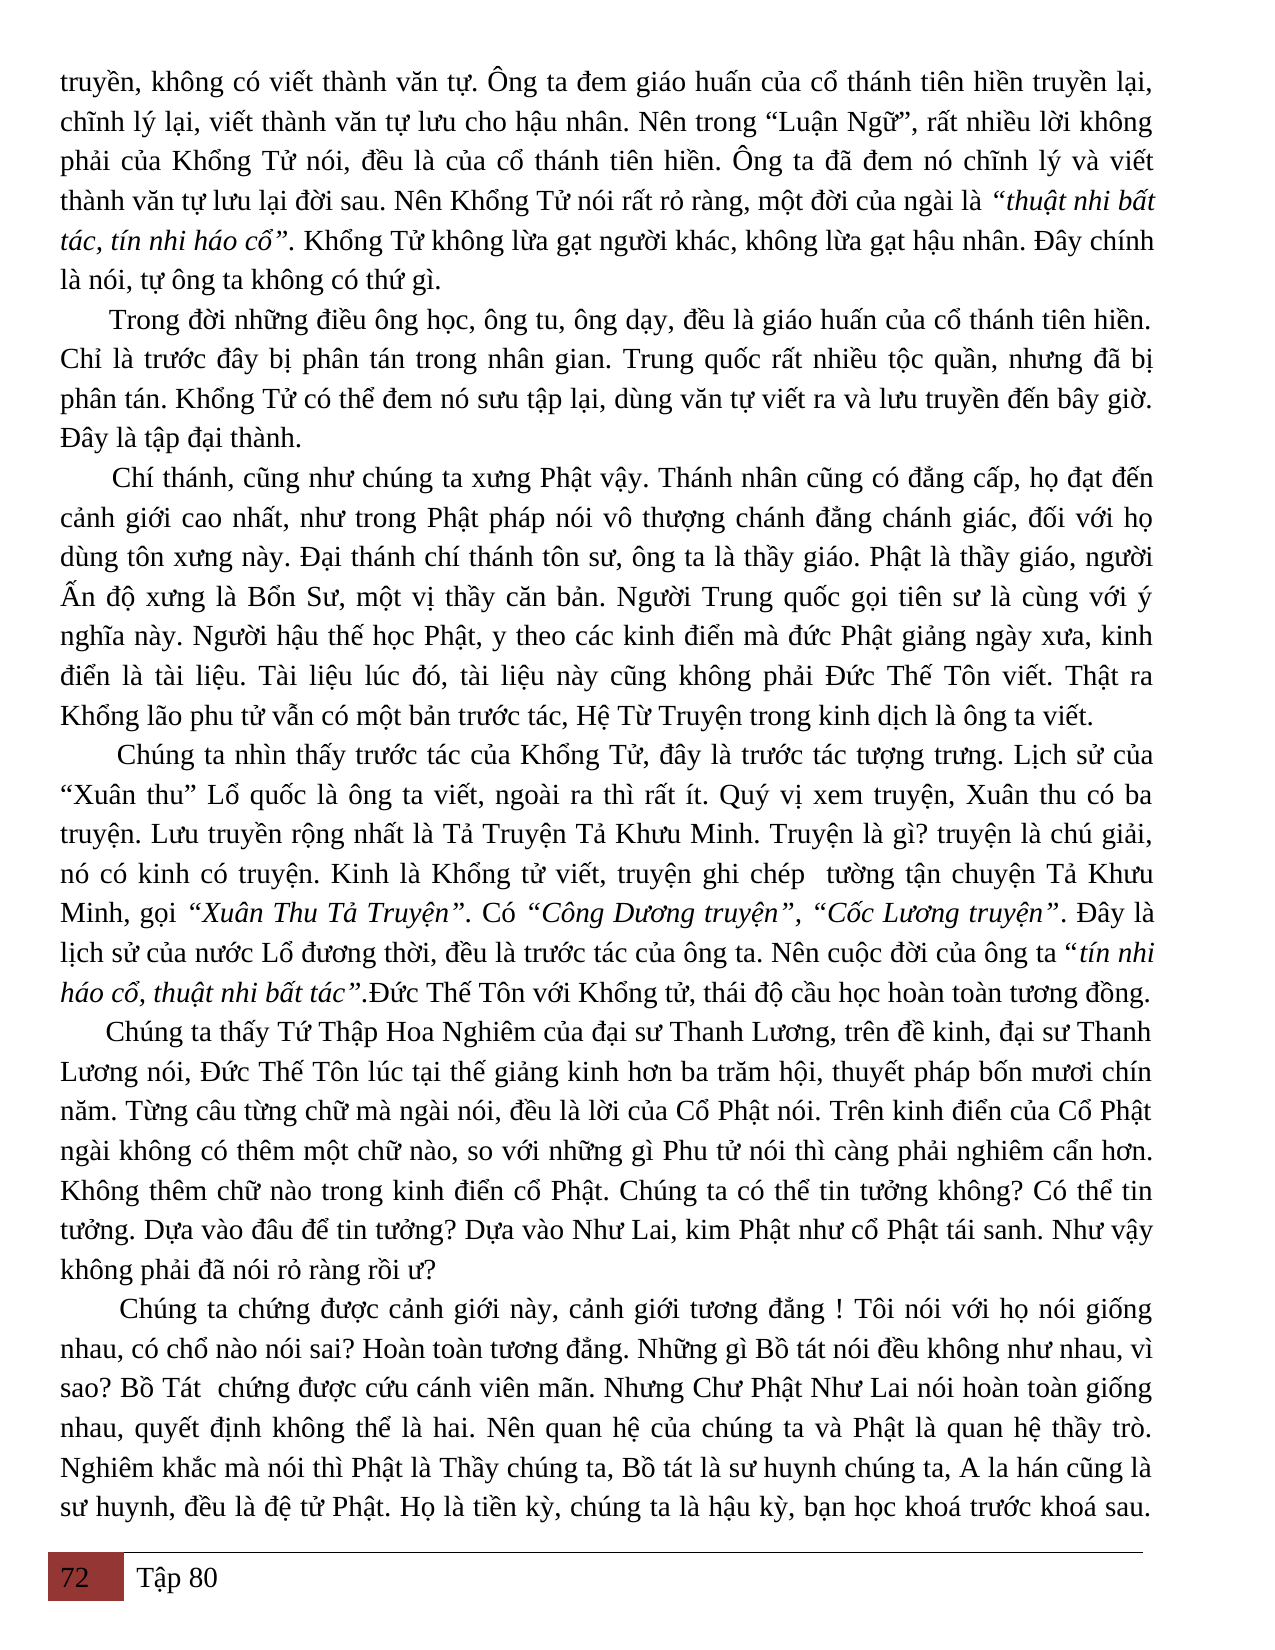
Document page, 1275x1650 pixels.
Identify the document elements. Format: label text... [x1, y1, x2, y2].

text Chúng ta thấy Tứ Thập Hoa Nghiêm của đại sư Thanh Lương, trên đề kinh, đại sư Thanh Lương nói, Đức Thế Tôn lúc tại thế giảng kinh hơn ba trăm hội, thuyết pháp bốn mươi chín năm. Từng câu từng chữ mà ngài nói, đều là lời của Cổ Phật nói. Trên kinh điển của Cổ Phật ngài không có thêm một chữ nào, so với những gì Phu tử nói thì càng phải nghiêm cẩn hơn. Không thêm chữ nào trong kinh điển cổ Phật. Chúng ta có thể tin tưởng không? Có thể tin tưởng. Dựa vào đâu để tin tưởng? Dựa vào Như Lai, kim Phật như cổ Phật tái sanh. Như vậy không phải đã nói rỏ ràng rồi ư? [60, 1010, 1155, 1287]
text Trong đời những điều ông học, ông tu, ông dạy, đều là giáo huấn của cổ thánh tiên hiền. Chỉ là trước đây bị phân tán trong nhân gian. Trung quốc rất nhiều tộc quần, nhưng đã bị phân tán. Khổng Tử có thể đem nó sưu tập lại, dùng văn tự viết ra và lưu truyền đến bây giờ. Đây là tập đại thành. [60, 297, 1155, 456]
text Chí thánh, cũng như chúng ta xưng Phật vậy. Thánh nhân cũng có đẳng cấp, họ đạt đến cảnh giới cao nhất, như trong Phật pháp nói vô thượng chánh đẳng chánh giác, đối với họ dùng tôn xưng này. Đại thánh chí thánh tôn sư, ông ta là thầy giáo. Phật là thầy giáo, người Ấn độ xưng là Bổn Sư, một vị thầy căn bản. Người Trung quốc gọi tiên sư là cùng với ý nghĩa này. Người hậu thế học Phật, y theo các kinh điển mà đức Phật giảng ngày xưa, kinh điển là tài liệu. Tài liệu lúc đó, tài liệu này cũng không phải Đức Thế Tôn viết. Thật ra Khổng lão phu tử vẫn có một bản trước tác, Hệ Từ Truyện trong kinh dịch là ông ta viết. [60, 456, 1155, 733]
text Chúng ta nhìn thấy trước tác của Khổng Tử, đây là trước tác tượng trưng. Lịch sử của “Xuân thu” Lổ quốc là ông ta viết, ngoài ra thì rất ít. Quý vị xem truyện, Xuân thu có ba truyện. Lưu truyền rộng nhất là Tả Truyện Tả Khưu Minh. Truyện là gì? truyện là chú giải, nó có kinh có truyện. Kinh là Khổng tử viết, truyện ghi chép tường tận chuyện Tả Khưu Minh, gọi “Xuân Thu Tả Truyện”. Có “Công Dương truyện”, “Cốc Lương truyện”. Đây là lịch sử của nước Lổ đương thời, đều là trước tác của ông ta. Nên cuộc đời của ông ta “tín nhi háo cổ, thuật nhi bất tác”.Đức Thế Tôn với Khổng tử, thái độ cầu học hoàn toàn tương đồng. [60, 733, 1155, 1010]
